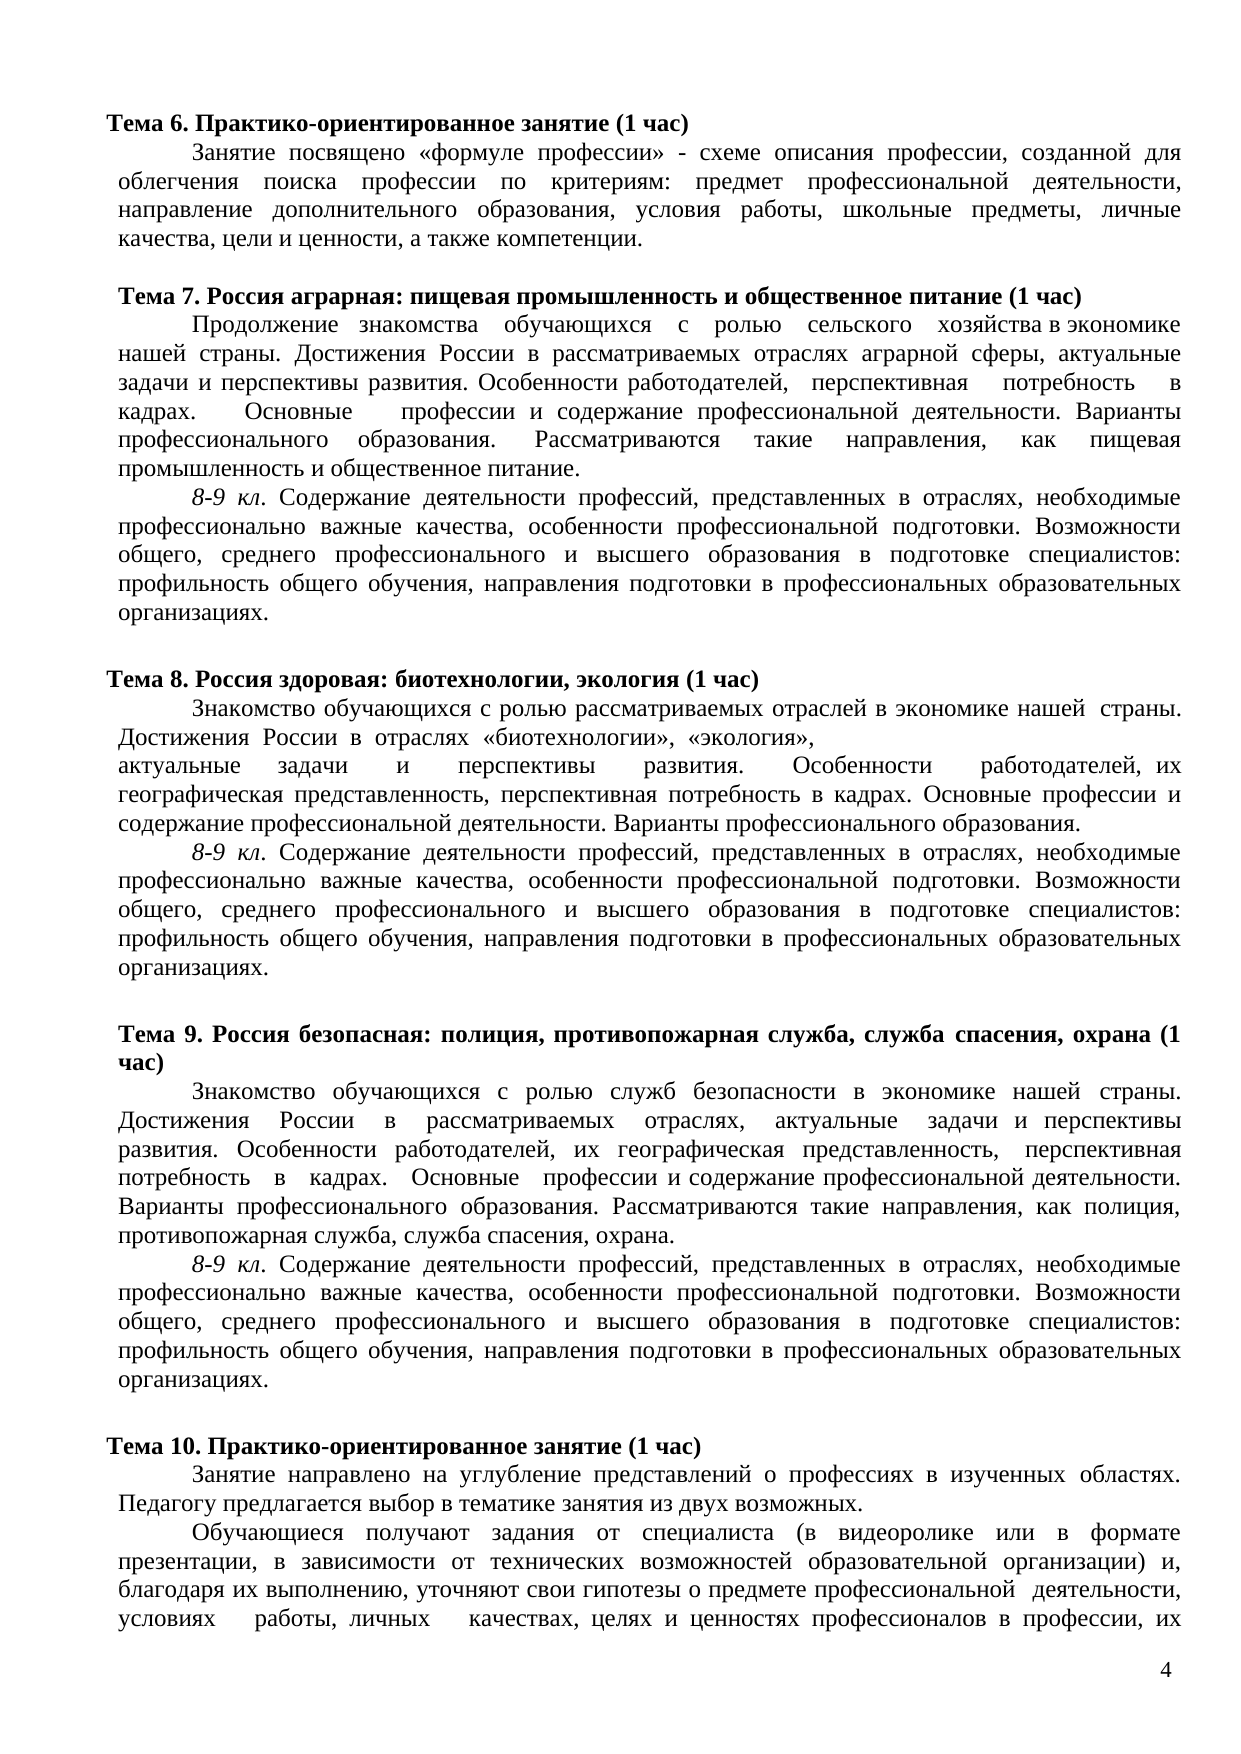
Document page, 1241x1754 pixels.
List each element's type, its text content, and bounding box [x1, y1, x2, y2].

subtitle Тема 8. Россия здоровая: биотехнологии, экология (1 час) [106, 664, 1192, 693]
text Занятие направлено на углубление представлений о профессиях в изученных областях. Педагогу предлагается выбор в тематике занятия из двух возможных. [118, 1459, 1181, 1517]
text Занятие посвящено «формуле профессии» - схеме описания профессии, созданной для облегчения поиска профессии по критериям: предмет профессиональной деятельности, направление дополнительного образования, условия работы, школьные предметы, личные качества, цели и ценности, а также компетенции. [118, 137, 1182, 252]
subtitle Тема 6. Практико-ориентированное занятие (1 час) [106, 108, 1192, 137]
text Знакомство обучающихся с ролью рассматриваемых отраслей в экономике нашей страны. Достижения России в отраслях «биотехнологии», «экология», [118, 693, 1182, 750]
subtitle Тема 7. Россия аграрная: пищевая промышленность и общественное питание (1 час) [118, 281, 1109, 309]
text Продолжение знакомства обучающихся с ролью сельского хозяйства в экономике нашей страны. Достижения России в рассматриваемых отраслях аграрной сферы, актуальные задачи и перспективы развития. Особенности работодателей, перспективная потребность в кадрах. Основные профессии и содержание профессиональной деятельности. Варианты профессионального образования. Рассматриваются такие направления, как пищевая промышленность и общественное питание. [118, 309, 1182, 482]
text Знакомство обучающихся с ролью служб безопасности в экономике нашей страны. Достижения России в рассматриваемых отраслях, актуальные задачи и перспективы развития. Особенности работодателей, их географическая представленность, перспективная потребность в кадрах. Основные профессии и содержание профессиональной деятельности. Варианты профессионального образования. Рассматриваются такие направления, как полиция, противопожарная служба, служба спасения, охрана. [118, 1076, 1181, 1249]
text Тема 9. Россия безопасная: полиция, противопожарная служба, служба спасения, охрана (1 час) [118, 1019, 1181, 1076]
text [118, 1517, 1182, 1632]
text актуальные задачи и перспективы развития. Особенности работодателей, их географическая представленность, перспективная потребность в кадрах. Основные профессии и содержание профессиональной деятельности. Варианты профессионального образования. [118, 750, 1182, 837]
text Тема 10. Практико-ориентированное занятие (1 час) [106, 1431, 1192, 1459]
